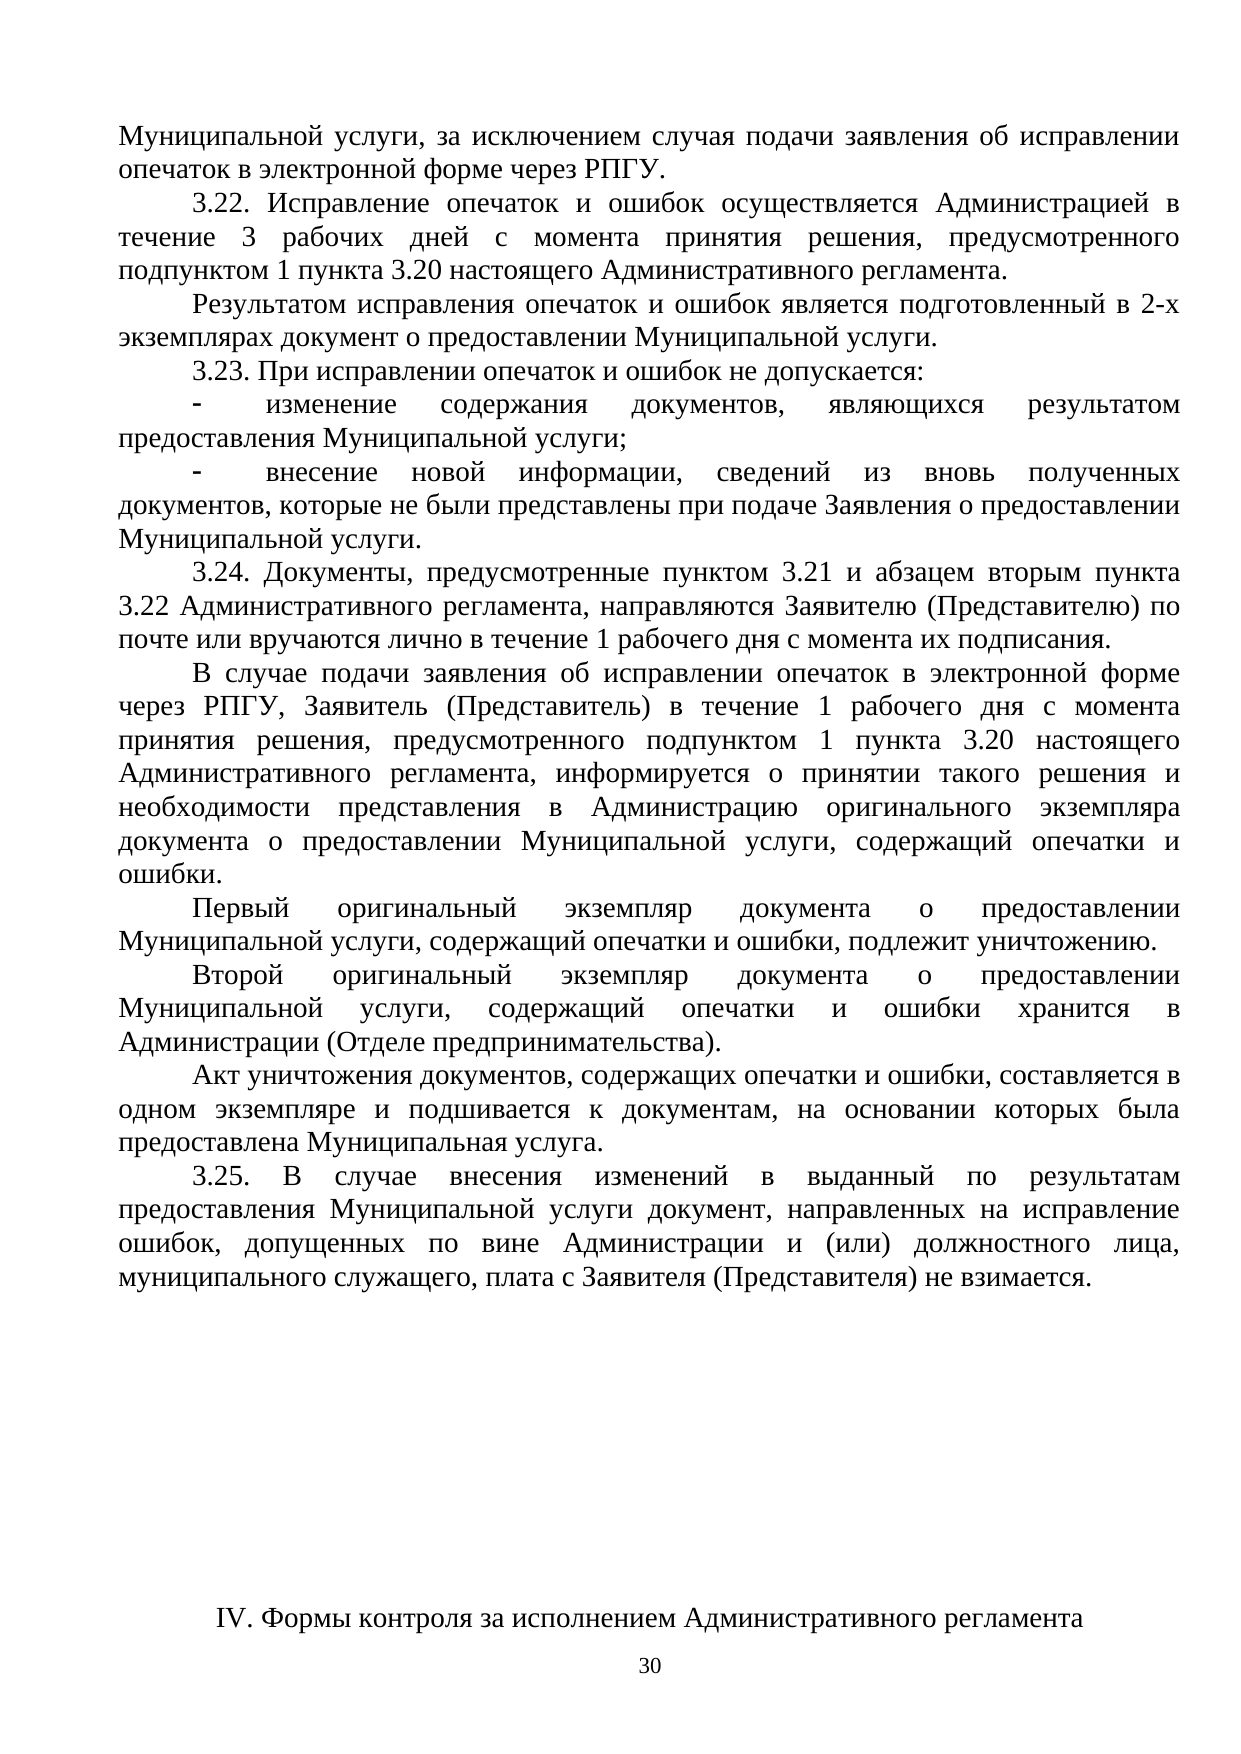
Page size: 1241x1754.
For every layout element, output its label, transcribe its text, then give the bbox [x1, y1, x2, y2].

text Результатом исправления опечаток и ошибок является подготовленный в 2-х экземплярах документ о предоставлении Муниципальной услуги. [118, 286, 1181, 353]
text 3.24. Документы, предусмотренные пунктом 3.21 и абзацем вторым пункта 3.22 Административного регламента, направляются Заявителю (Представителю) по почте или вручаются лично в течение 1 рабочего дня с момента их подписания. [118, 554, 1181, 655]
text 3.25. В случае внесения изменений в выданный по результатам предоставления Муниципальной услуги документ, направленных на исправление ошибок, допущенных по вине Администрации и (или) должностного лица, муниципального служащего, плата с Заявителя (Представителя) не взимается. [118, 1158, 1181, 1292]
text Акт уничтожения документов, содержащих опечатки и ошибки, составляется в одном экземпляре и подшивается к документам, на основании которых была предоставлена Муниципальная услуга. [118, 1057, 1181, 1158]
text внесение новой информации, сведений из вновь полученных документов, которые не были представлены при подаче Заявления о предоставлении Муниципальной услуги. [118, 454, 1181, 554]
text Второй оригинальный экземпляр документа о предоставлении Муниципальной услуги, содержащий опечатки и ошибки хранится в Администрации (Отделе предпринимательства). [118, 957, 1181, 1057]
text В случае подачи заявления об исправлении опечаток в электронной форме через РПГУ, Заявитель (Представитель) в течение 1 рабочего дня с момента принятия решения, предусмотренного подпунктом 1 пункта 3.20 настоящего Административного регламента, информируется о принятии такого решения и необходимости представления в Администрацию оригинального экземпляра документа о предоставлении Муниципальной услуги, содержащий опечатки и ошибки. [118, 655, 1181, 890]
text Первый оригинальный экземпляр документа о предоставлении Муниципальной услуги, содержащий опечатки и ошибки, подлежит уничтожению. [118, 890, 1181, 957]
text 3.23. При исправлении опечаток и ошибок не допускается: [118, 353, 1181, 386]
text изменение содержания документов, являющихся результатом предоставления Муниципальной услуги; [118, 386, 1181, 454]
text IV. Формы контроля за исполнением Административного регламента [118, 1601, 1181, 1634]
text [118, 118, 1181, 185]
text 3.22. Исправление опечаток и ошибок осуществляется Администрацией в течение 3 рабочих дней с момента принятия решения, предусмотренного подпунктом 1 пункта 3.20 настоящего Административного регламента. [118, 185, 1181, 286]
